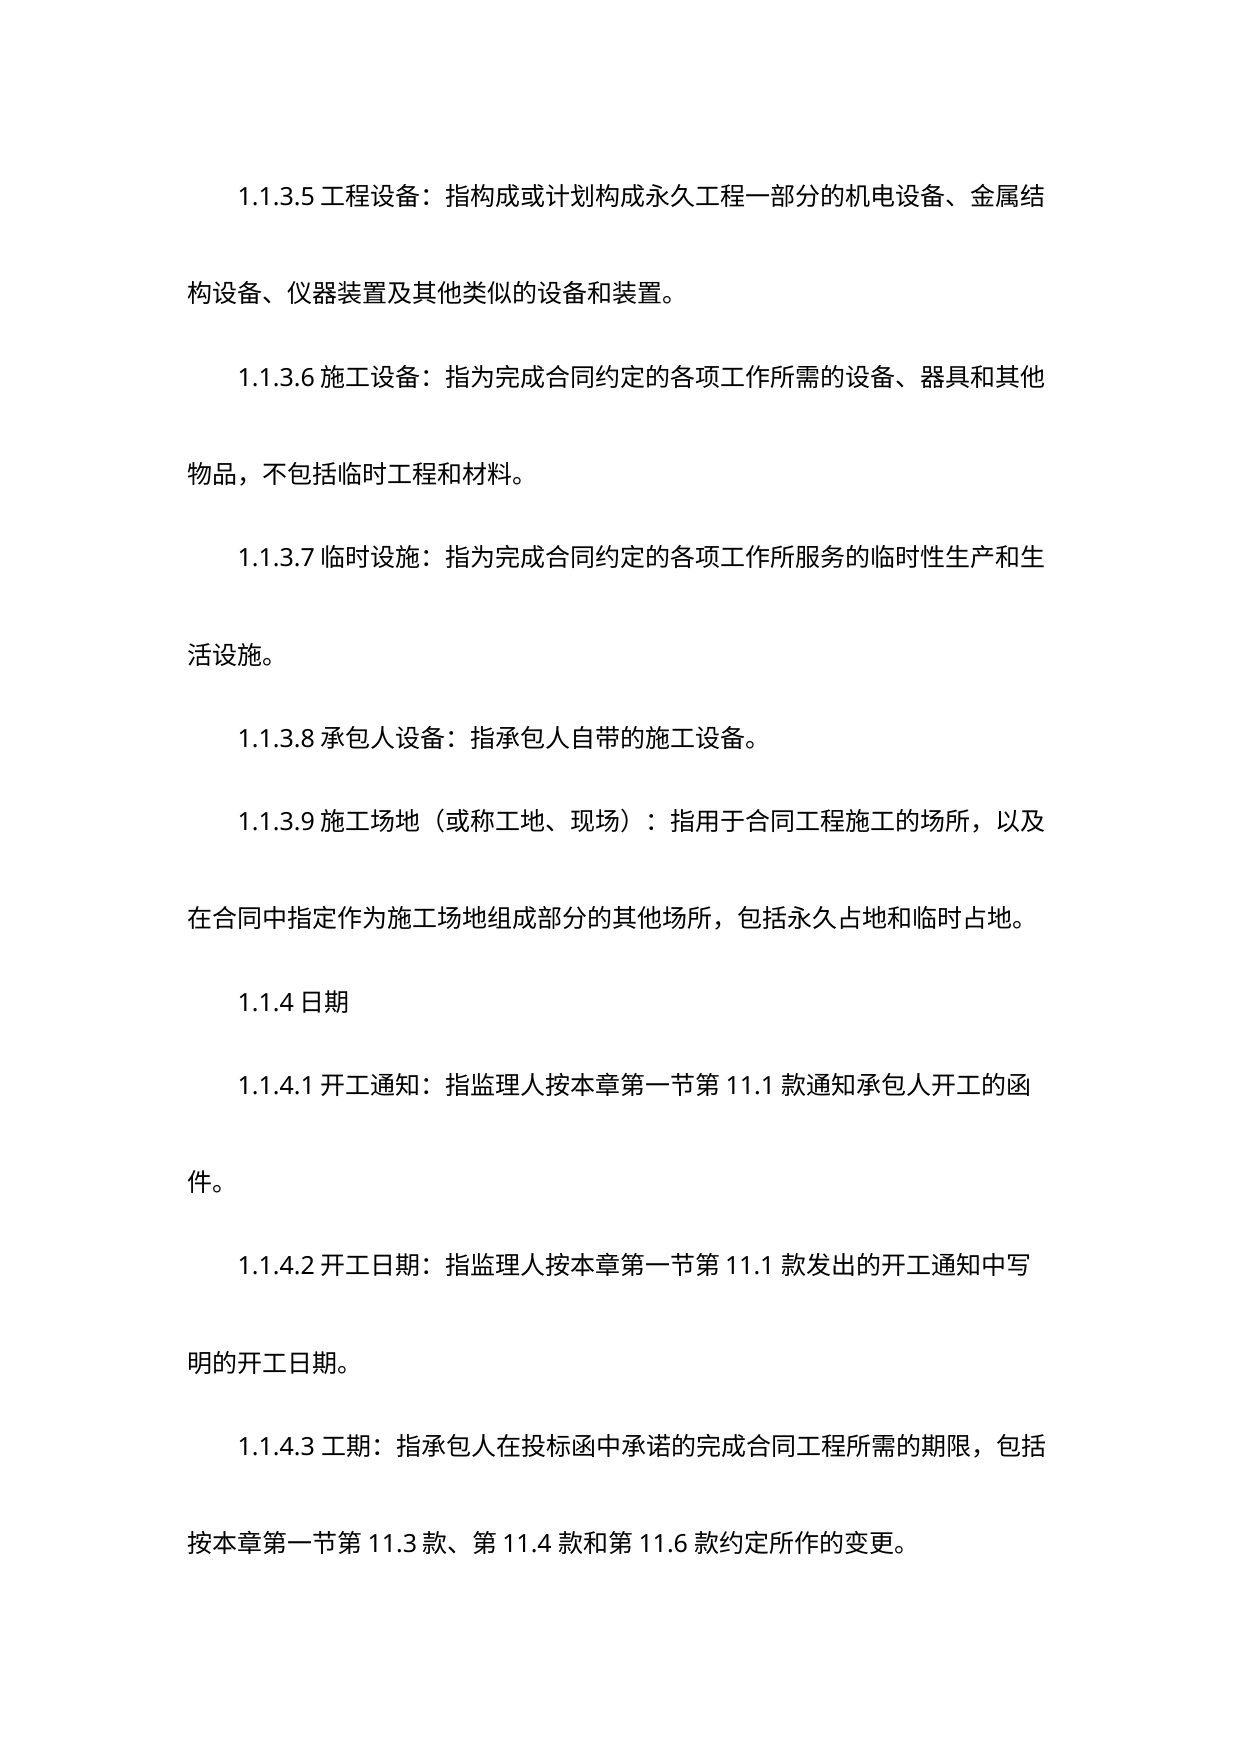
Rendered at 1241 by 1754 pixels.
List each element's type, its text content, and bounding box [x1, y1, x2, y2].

text 1.1.3.5工程设备：指构成或计划构成永久工程一部分的机电设备、金属结构设备、仪器装置及其他类似的设备和装置。 [187, 162, 1053, 324]
text 1.1.4.3 工期：指承包人在投标函中承诺的完成合同工程所需的期限，包括按本章第一节第11.3款、第11.4 款和第11.6 款约定所作的变更。 [187, 1412, 1053, 1574]
text 1.1.3.8承包人设备：指承包人自带的施工设备。 [187, 704, 1053, 769]
text 1.1.4日期 [187, 968, 1053, 1033]
text 1.1.3.6施工设备：指为完成合同约定的各项工作所需的设备、器具和其他物品，不包括临时工程和材料。 [187, 343, 1053, 505]
text 1.1.4.2开工日期：指监理人按本章第一节第11.1 款发出的开工通知中写明的开工日期。 [187, 1231, 1053, 1394]
text 1.1.3.9施工场地（或称工地、现场）：指用于合同工程施工的场所，以及在合同中指定作为施工场地组成部分的其他场所，包括永久占地和临时占地。 [187, 787, 1053, 949]
text 1.1.4.1开工通知：指监理人按本章第一节第 11.1 款通知承包人开工的函件。 [187, 1051, 1053, 1213]
text 1.1.3.7临时设施：指为完成合同约定的各项工作所服务的临时性生产和生活设施。 [187, 523, 1053, 686]
